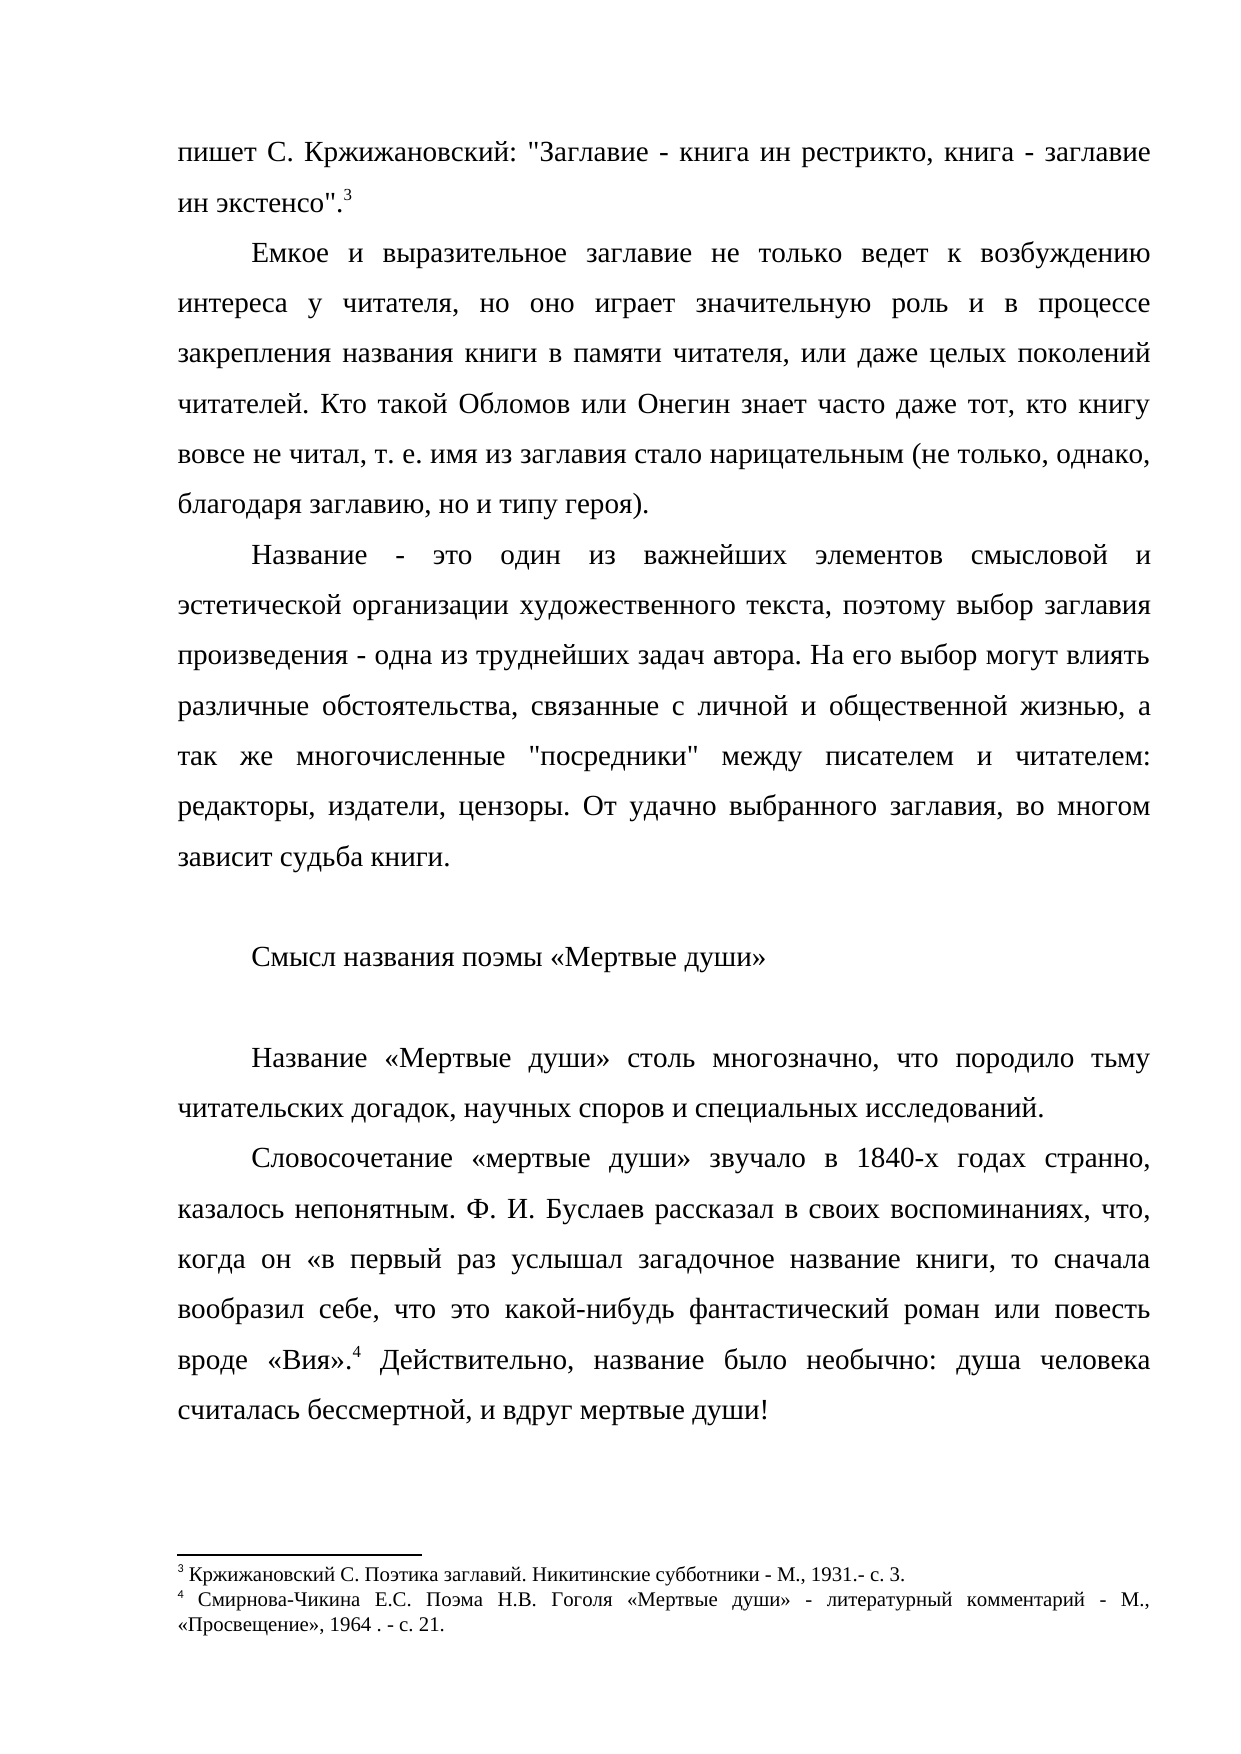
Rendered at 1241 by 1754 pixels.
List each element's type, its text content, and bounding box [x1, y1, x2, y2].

text Словосочетание «мертвые души» звучало в 1840-х годах странно, казалось непонятным. Ф. И. Буслаев рассказал в своих воспоминаниях, что, когда он «в первый раз услышал загадочное название книги, то сначала вообразил себе, что это какой-нибудь фантастический роман или повесть вроде «Вия». Действительно, название было необычно: душа человека считалась бессмертной, и вдруг мертвые души! [177, 1141, 1152, 1426]
text Смысл названия поэмы «Мертвые души» [177, 939, 1152, 973]
text Название «Мертвые души» столь многозначно, что породило тьму читательских догадок, научных споров и специальных исследований. [177, 1040, 1152, 1124]
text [177, 134, 1152, 218]
text Емкое и выразительное заглавие не только ведет к возбуждению интереса у читателя, но оно играет значительную роль и в процессе закрепления названия книги в памяти читателя, или даже целых поколений читателей. Кто такой Обломов или Онегин знает часто даже тот, кто книгу вовсе не читал, т. е. имя из заглавия стало нарицательным (не только, однако, благодаря заглавию, но и типу героя). [177, 235, 1152, 520]
text Название - это один из важнейших элементов смысловой и эстетической организации художественного текста, поэтому выбор заглавия произведения - одна из труднейших задач автора. На его выбор могут влиять различные обстоятельства, связанные с личной и общественной жизнью, а так же многочисленные "посредники" между писателем и читателем: редакторы, издатели, цензоры. От удачно выбранного заглавия, во многом зависит судьба книги. [177, 537, 1152, 872]
